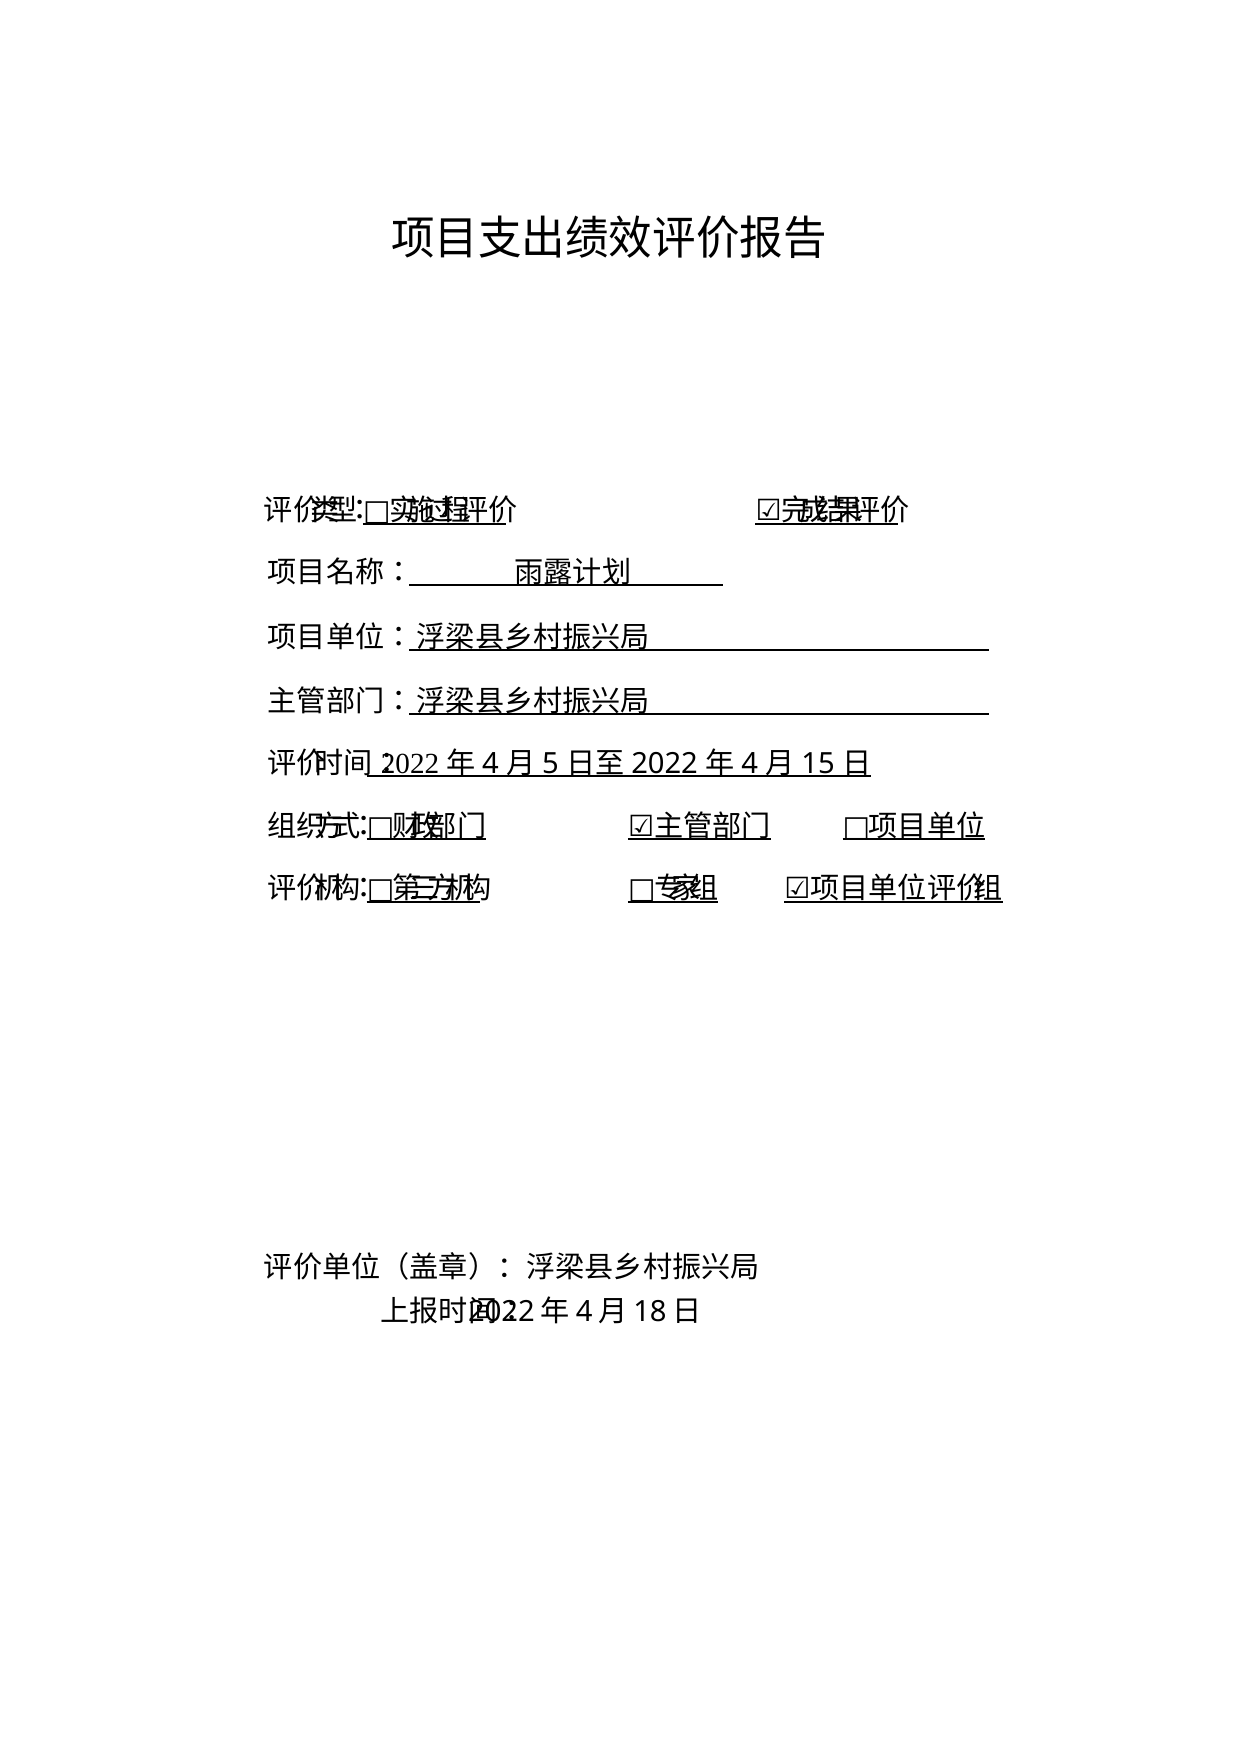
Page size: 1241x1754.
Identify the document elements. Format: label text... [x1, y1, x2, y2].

text 评价机构：□第三方机构 □专家组 ☑项目单位评价组 [267, 867, 1065, 907]
text 项目单位： 浮梁县乡村振兴局 [267, 613, 1065, 656]
text 项目名称： 雨露计划 [267, 552, 1065, 591]
text 评价单位（盖章）：浮梁县乡村振兴局 [264, 1244, 1065, 1286]
text 组织方式：□财政部门 ☑主管部门 □项目单位 [267, 805, 1065, 844]
text 评价时间： 2022 年 4 月 5 日至 2022 年 4 月 15 日 [267, 742, 1065, 782]
subtitle 项目支出绩效评价报告 [391, 202, 1065, 267]
text 评价类型：□实施过程评价 ☑完成结果评价 [264, 489, 1065, 529]
text 上报时间：2022年4月18日 [264, 1287, 1065, 1330]
text 主管部门： 浮梁县乡村振兴局 [267, 678, 1065, 720]
